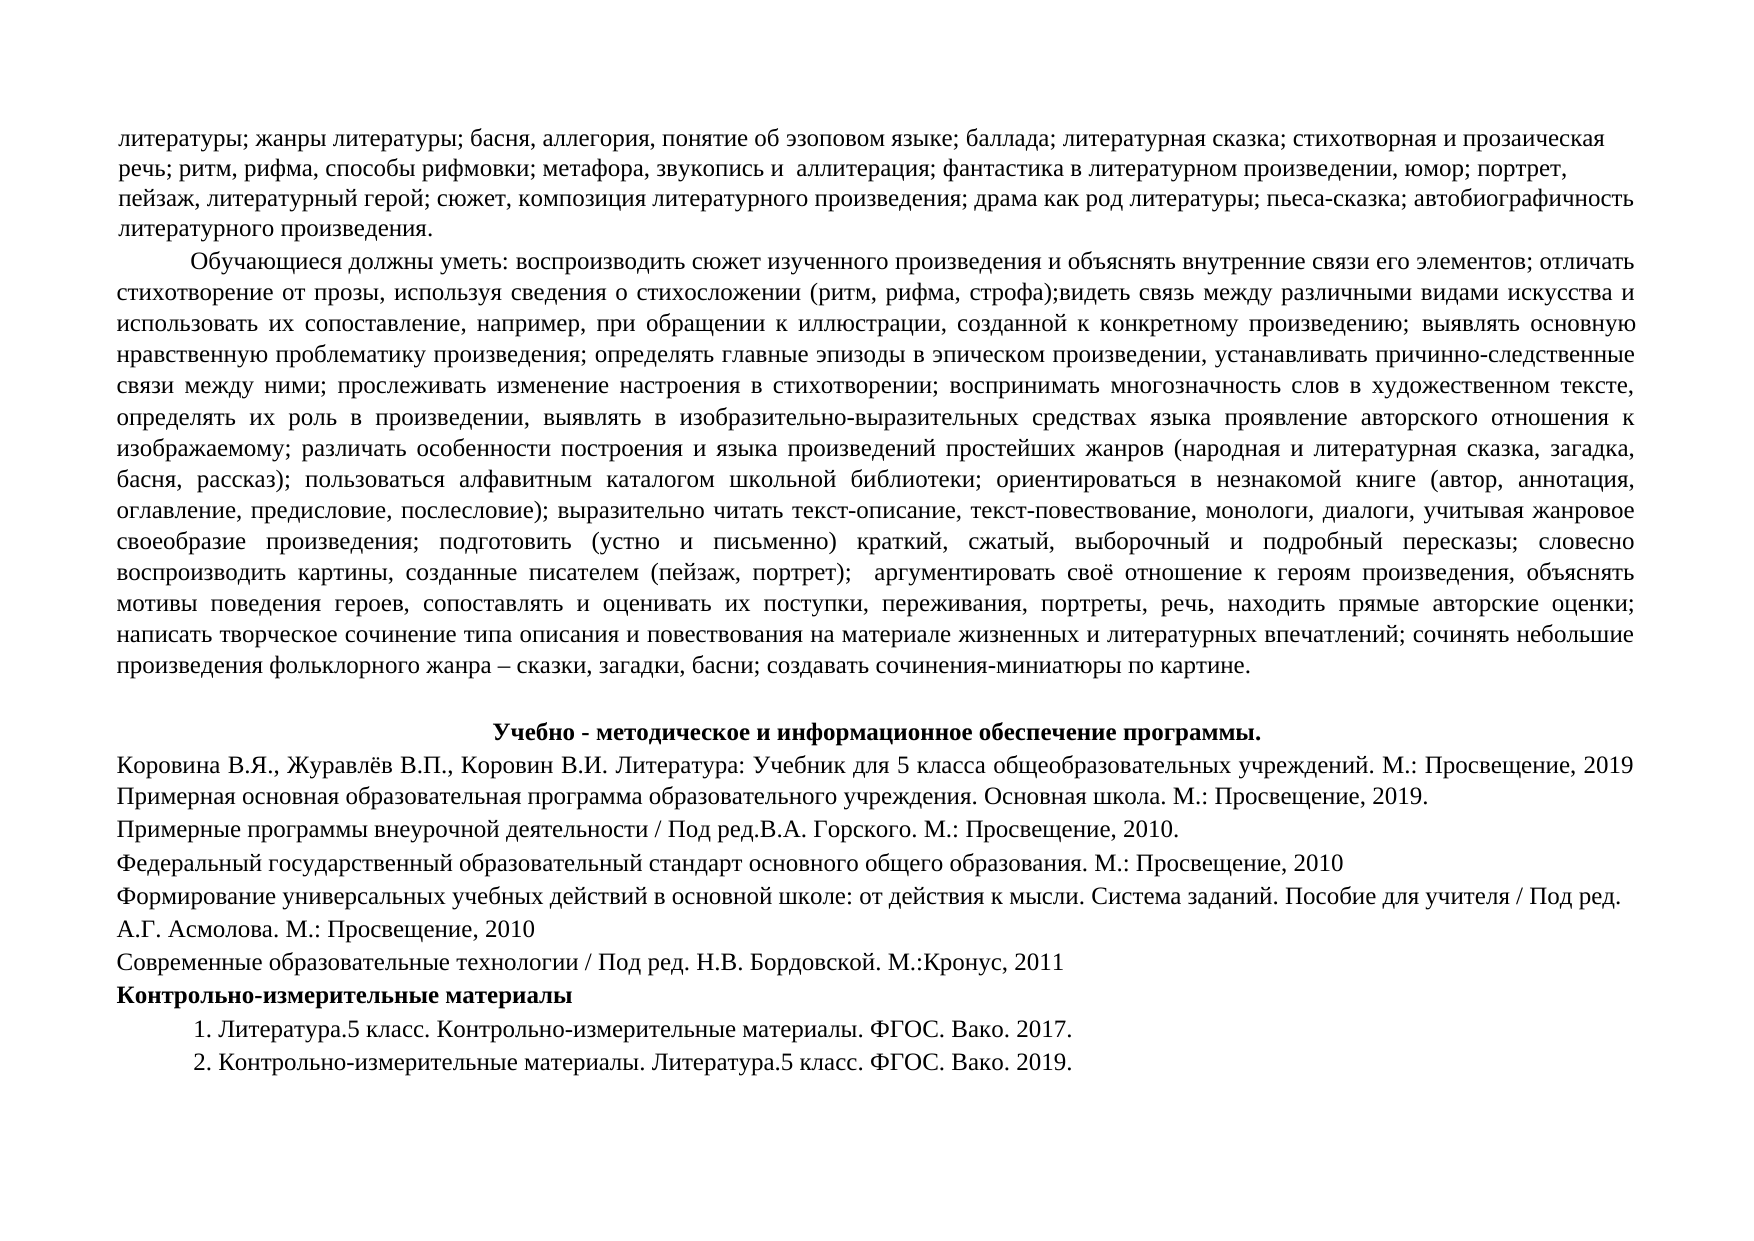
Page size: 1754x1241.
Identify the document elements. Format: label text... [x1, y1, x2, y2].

list Литература.5 класс. Контрольно-измерительные материалы. ФГОС. Вако. 2017. [193, 1014, 1636, 1043]
text Современные образовательные технологии / Под ред. Н.В. Бордовской. М.:Кронус, 2011 [116, 947, 1395, 976]
text Коровина В.Я., Журавлёв В.П., Коровин В.И. Литература: Учебник для 5 класса общеобразовательных учреждений. М.: Просвещение, 2019 Примерная основная образовательная программа образовательного учреждения. Основная школа. М.: Просвещение, 2019. [116, 750, 1636, 810]
text Федеральный государственный образовательный стандарт основного общего образования. М.: Просвещение, 2010 [116, 848, 1636, 876]
text Учебно - методическое и информационное обеспечение программы. [177, 717, 1577, 746]
text Контрольно-измерительные материалы [116, 981, 1395, 1009]
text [118, 123, 1635, 242]
text Примерные программы внеурочной деятельности / Под ред.В.А. Горского. М.: Просвещение, 2010. [116, 814, 1636, 843]
text А.Г. Асмолова. М.: Просвещение, 2010 [116, 914, 1636, 943]
list Контрольно-измерительные материалы. Литература.5 класс. ФГОС. Вако. 2019. [193, 1047, 1636, 1076]
text Формирование универсальных учебных действий в основной школе: от действия к мысли. Система заданий. Пособие для учителя / Под ред. [116, 881, 1636, 910]
text Обучающиеся должны уметь: воспроизводить сюжет изученного произведения и объяснять внутренние связи его элементов; отличать стихотворение от прозы, используя сведения о стихосложении (ритм, рифма, строфа);видеть связь между различными видами искусства и использовать их сопоставление, например, при обращении к иллюстрации, созданной к конкретному произведению; выявлять основную нравственную проблематику произведения; определять главные эпизоды в эпическом произведении, устанавливать причинно-следственные связи между ними; прослеживать изменение настроения в стихотворении; воспринимать многозначность слов в художественном тексте, определять их роль в произведении, выявлять в изобразительно-выразительных средствах языка проявление авторского отношения к изображаемому; различать особенности построения и языка произведений простейших жанров (народная и литературная сказка, загадка, басня, рассказ); пользоваться алфавитным каталогом школьной библиотеки; ориентироваться в незнакомой книге (автор, аннотация, оглавление, предисловие, послесловие); выразительно читать текст-описание, текст-повествование, монологи, диалоги, учитывая жанровое своеобразие произведения; подготовить (устно и письменно) краткий, сжатый, выборочный и подробный пересказы; словесно воспроизводить картины, созданные писателем (пейзаж, портрет); аргументировать своё отношение к героям произведения, объяснять мотивы поведения героев, сопоставлять и оценивать их поступки, переживания, портреты, речь, находить прямые авторские оценки; написать творческое сочинение типа описания и повествования на материале жизненных и литературных впечатлений; сочинять небольшие произведения фольклорного жанра – сказки, загадки, басни; создавать сочинения-миниатюры по картине. [116, 246, 1636, 679]
